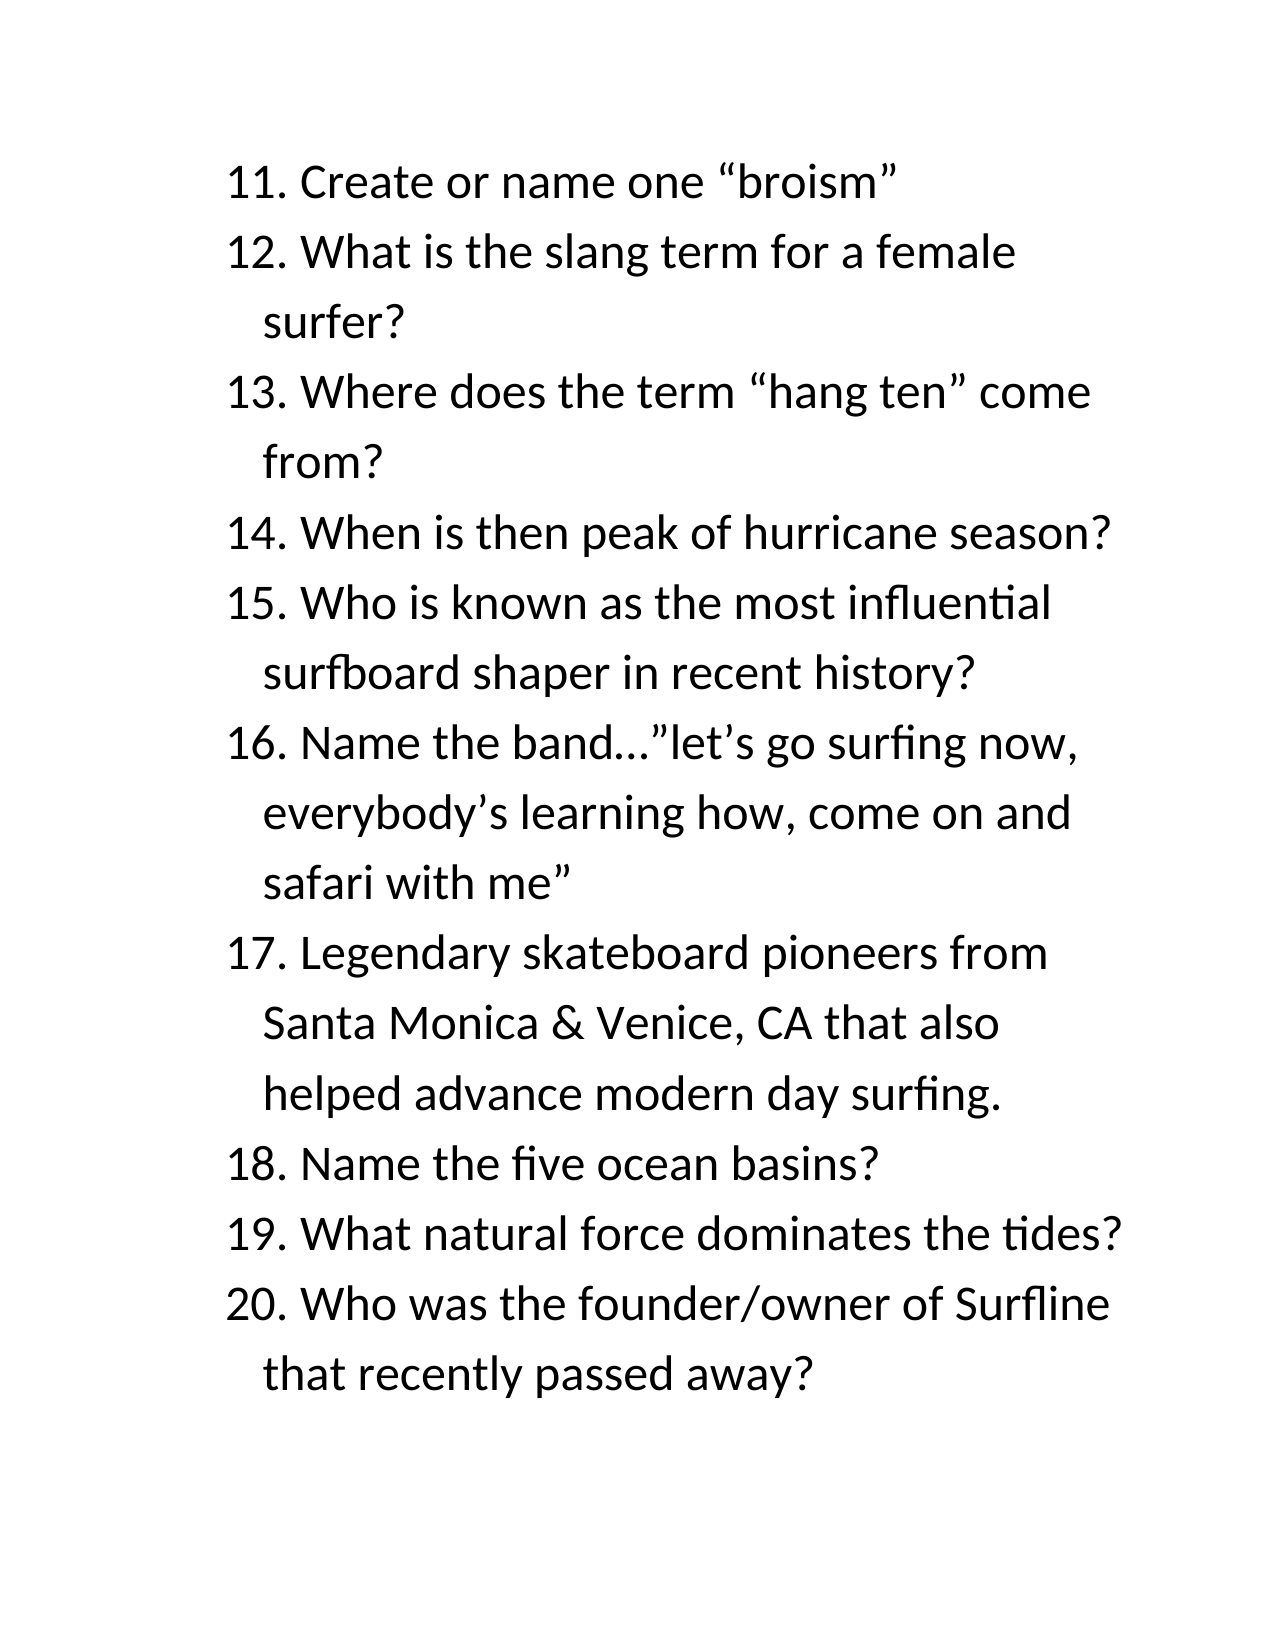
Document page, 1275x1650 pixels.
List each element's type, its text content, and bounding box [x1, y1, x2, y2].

list When is then peak of hurricane season? [225, 501, 1125, 562]
list What natural force dominates the tides? [225, 1202, 1125, 1263]
list What is the slang term for a female surfer? [225, 220, 1125, 351]
list Create or name one “broism” [225, 150, 1125, 211]
list Who is known as the most influential surfboard shaper in recent history? [225, 571, 1125, 702]
list Legendary skateboard pioneers from Santa Monica & Venice, CA that also helped advance modern day surfing. [225, 921, 1125, 1122]
list Where does the term “hang ten” come from? [225, 360, 1125, 491]
list Name the five ocean basins? [225, 1131, 1125, 1192]
list Who was the founder/owner of Surfline that recently passed away? [225, 1272, 1125, 1403]
list Name the band…”let’s go surfing now, everybody’s learning how, come on and safari with me” [225, 711, 1125, 912]
